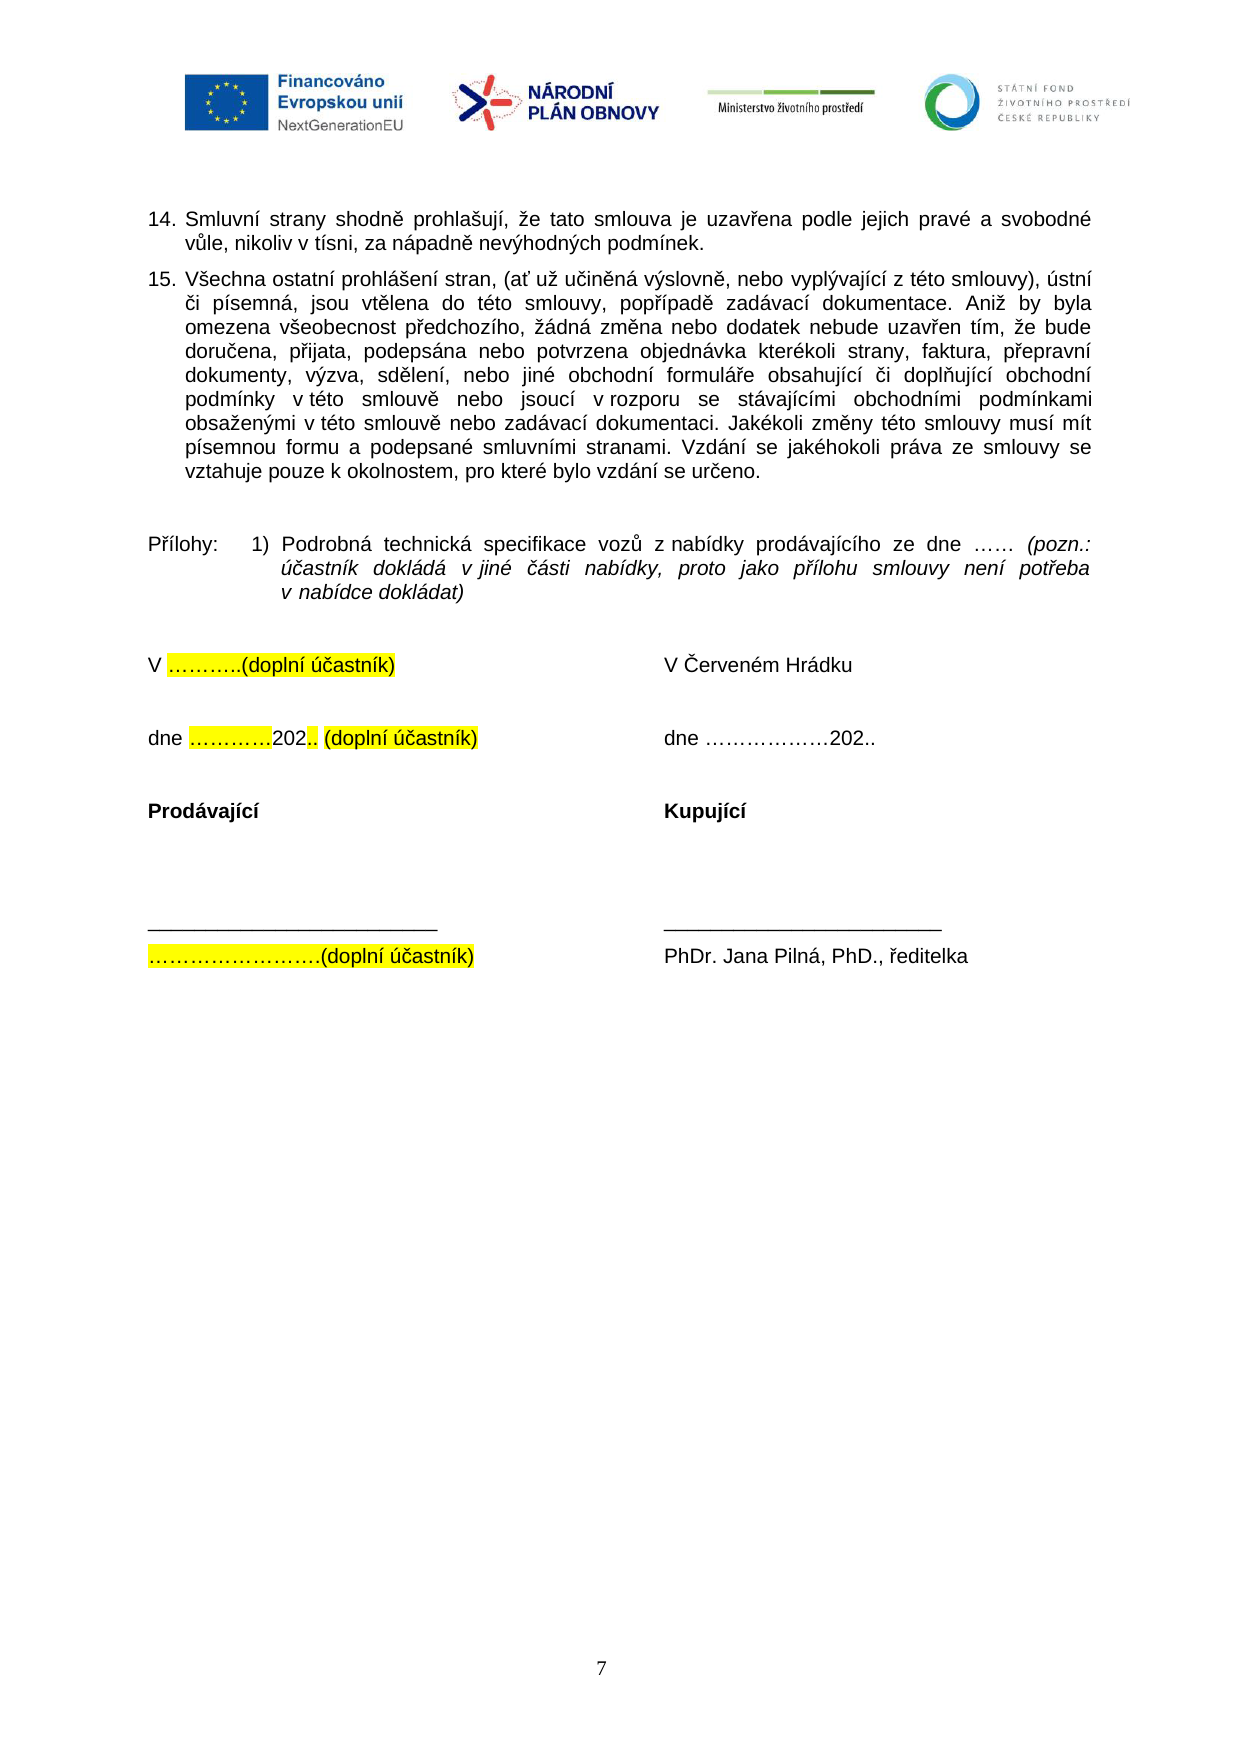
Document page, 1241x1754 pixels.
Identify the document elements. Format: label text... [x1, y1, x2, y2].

text …………………….(doplní účastník) PhDr. Jana Pilná, PhD., ředitelka [148, 944, 1093, 992]
text _________________________ ________________________ [148, 908, 1093, 932]
list Smluvní strany shodně prohlašují, že tato smlouva je uzavřena podle jejich pravé a svobodné vůle, nikoliv v tísni, za nápadně nevýhodných podmínek. [148, 207, 1093, 255]
text Prodávající Kupující [148, 798, 1093, 822]
text V ………..(doplní účastník) V Červeném Hrádku [395, 653, 1093, 677]
text Přílohy: 1) Podrobná technická specifikace vozů z nabídky prodávajícího ze dne …… (pozn.: účastník dokládá v jiné části nabídky, proto jako přílohu smlouvy není potřeba v nabídce dokládat) [148, 532, 1093, 604]
list Všechna ostatní prohlášení stran, (ať už učiněná výslovně, nebo vyplývající z této smlouvy), ústní či písemná, jsou vtělena do této smlouvy, popřípadě zadávací dokumentace. Aniž by byla omezena všeobecnost předchozího, žádná změna nebo dodatek nebude uzavřen tím, že bude doručena, přijata, podepsána nebo potvrzena objednávka kterékoli strany, faktura, přepravní dokumenty, výzva, sdělení, nebo jiné obchodní formuláře obsahující či doplňující obchodní podmínky v této smlouvě nebo jsoucí v rozporu se stávajícími obchodními podmínkami obsaženými v této smlouvě nebo zadávací dokumentaci. Jakékoli změny této smlouvy musí mít písemnou formu a podepsané smluvními stranami. Vzdání se jakéhokoli práva ze smlouvy se vztahuje pouze k okolnostem, pro které bylo vzdání se určeno. [148, 267, 1093, 483]
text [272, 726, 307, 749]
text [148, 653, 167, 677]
text dne …………202.. (doplní účastník) dne ………………202.. [478, 726, 1093, 749]
